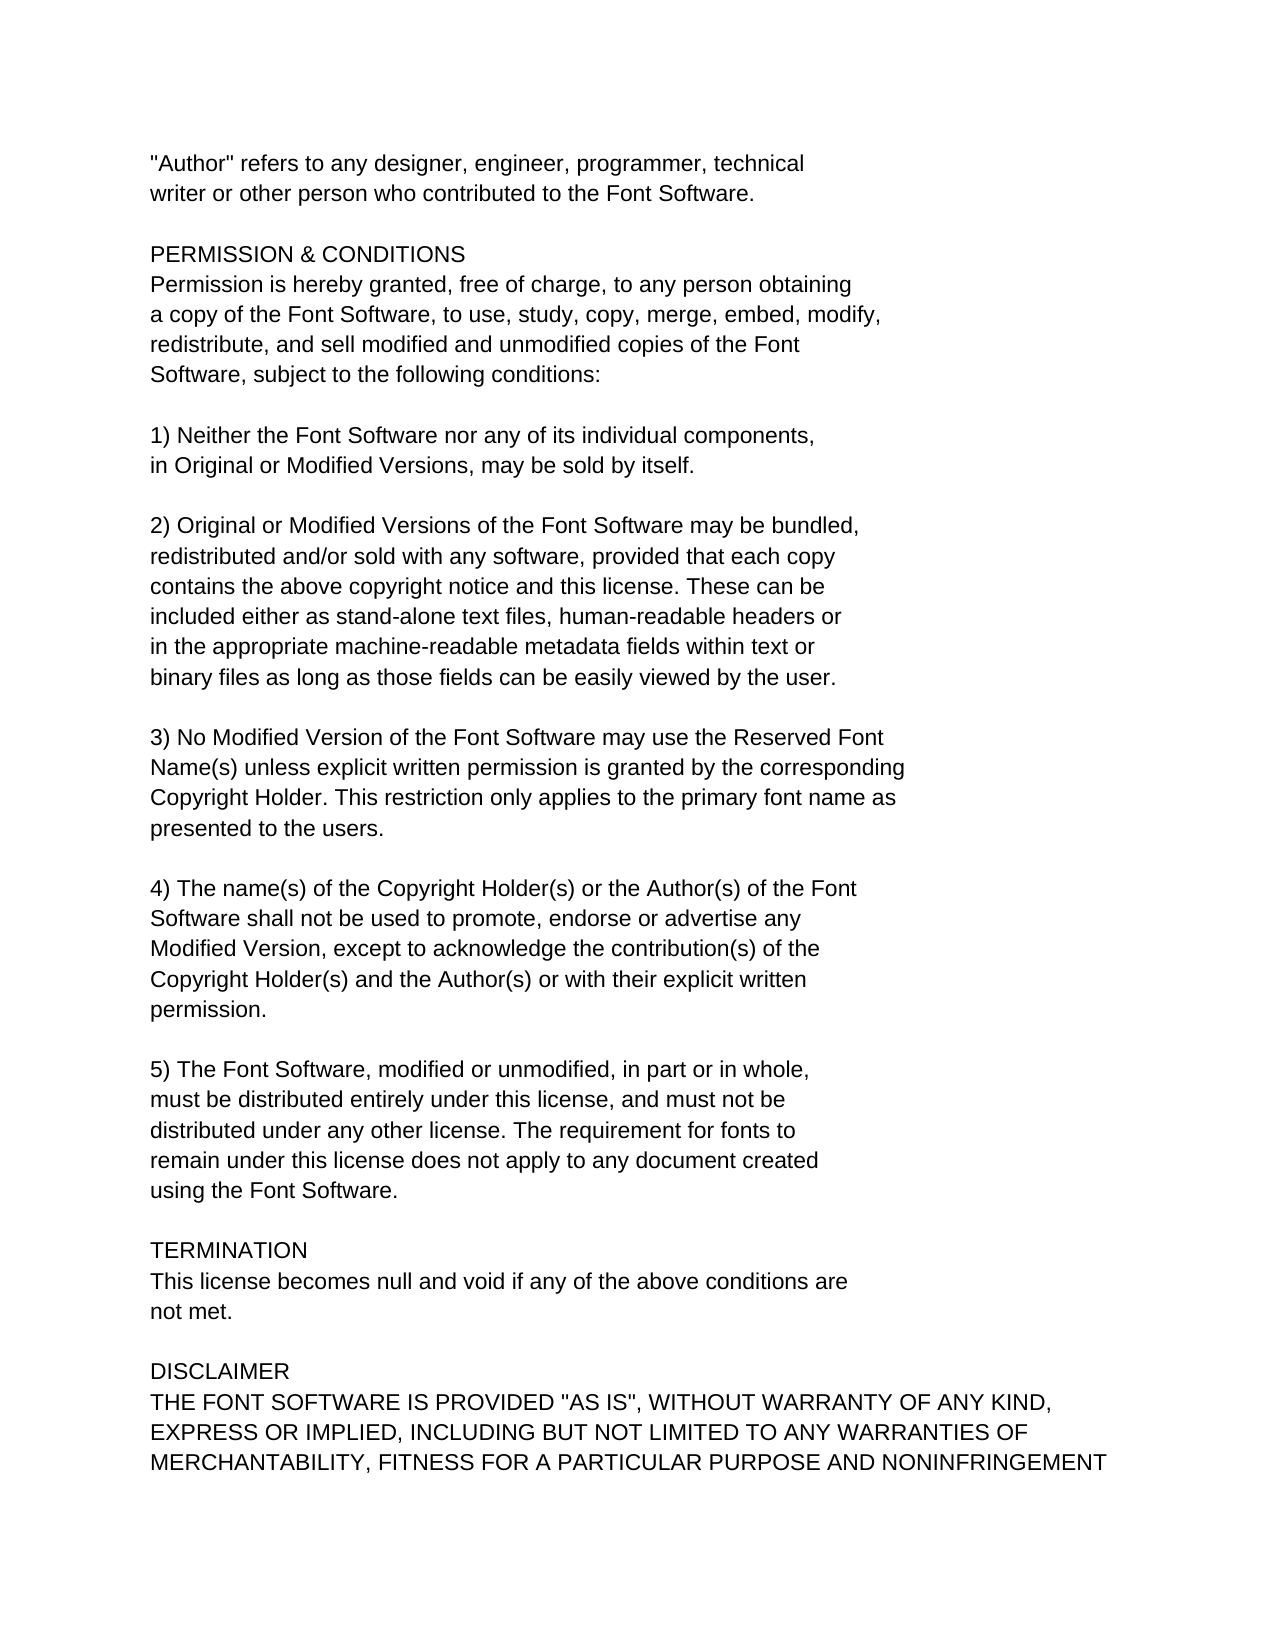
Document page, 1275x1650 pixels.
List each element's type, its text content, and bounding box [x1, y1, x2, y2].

text 2) Original or Modified Versions of the Font Software may be bundled, [150, 512, 1125, 539]
text "Author" refers to any designer, engineer, programmer, technical [150, 150, 1125, 176]
text in Original or Modified Versions, may be sold by itself. [150, 452, 1125, 478]
text redistribute, and sell modified and unmodified copies of the Font [150, 331, 1125, 358]
text TERMINATION [150, 1237, 1125, 1264]
text a copy of the Font Software, to use, study, copy, merge, embed, modify, [150, 301, 1125, 327]
text EXPRESS OR IMPLIED, INCLUDING BUT NOT LIMITED TO ANY WARRANTIES OF [150, 1419, 1125, 1445]
text Copyright Holder. This restriction only applies to the primary font name as [150, 784, 1125, 811]
text not met. [150, 1298, 1125, 1324]
text in the appropriate machine-readable metadata fields within text or [150, 633, 1125, 660]
text 4) The name(s) of the Copyright Holder(s) or the Author(s) of the Font [150, 875, 1125, 901]
text THE FONT SOFTWARE IS PROVIDED "AS IS", WITHOUT WARRANTY OF ANY KIND, [150, 1388, 1125, 1415]
text MERCHANTABILITY, FITNESS FOR A PARTICULAR PURPOSE AND NONINFRINGEMENT [150, 1449, 1125, 1475]
text redistributed and/or sold with any software, provided that each copy [150, 543, 1125, 569]
text contains the above copyright notice and this license. These can be [150, 573, 1125, 599]
text DISCLAIMER [150, 1358, 1125, 1385]
text binary files as long as those fields can be easily viewed by the user. [150, 663, 1125, 690]
text Copyright Holder(s) and the Author(s) or with their explicit written [150, 966, 1125, 992]
text writer or other person who contributed to the Font Software. [150, 180, 1125, 207]
text This license becomes null and void if any of the above conditions are [150, 1268, 1125, 1294]
text 5) The Font Software, modified or unmodified, in part or in whole, [150, 1056, 1125, 1083]
text must be distributed entirely under this license, and must not be [150, 1086, 1125, 1113]
text Software, subject to the following conditions: [150, 361, 1125, 388]
text Modified Version, except to acknowledge the contribution(s) of the [150, 935, 1125, 962]
text PERMISSION & CONDITIONS [150, 241, 1125, 267]
text included either as stand-alone text files, human-readable headers or [150, 603, 1125, 629]
text 3) No Modified Version of the Font Software may use the Reserved Font [150, 724, 1125, 750]
text Permission is hereby granted, free of charge, to any person obtaining [150, 271, 1125, 297]
text 1) Neither the Font Software nor any of its individual components, [150, 422, 1125, 448]
text using the Font Software. [150, 1177, 1125, 1203]
text distributed under any other license. The requirement for fonts to [150, 1117, 1125, 1143]
text permission. [150, 996, 1125, 1022]
text Name(s) unless explicit written permission is granted by the corresponding [150, 754, 1125, 781]
text presented to the users. [150, 814, 1125, 841]
text remain under this license does not apply to any document created [150, 1147, 1125, 1173]
text Software shall not be used to promote, endorse or advertise any [150, 905, 1125, 932]
